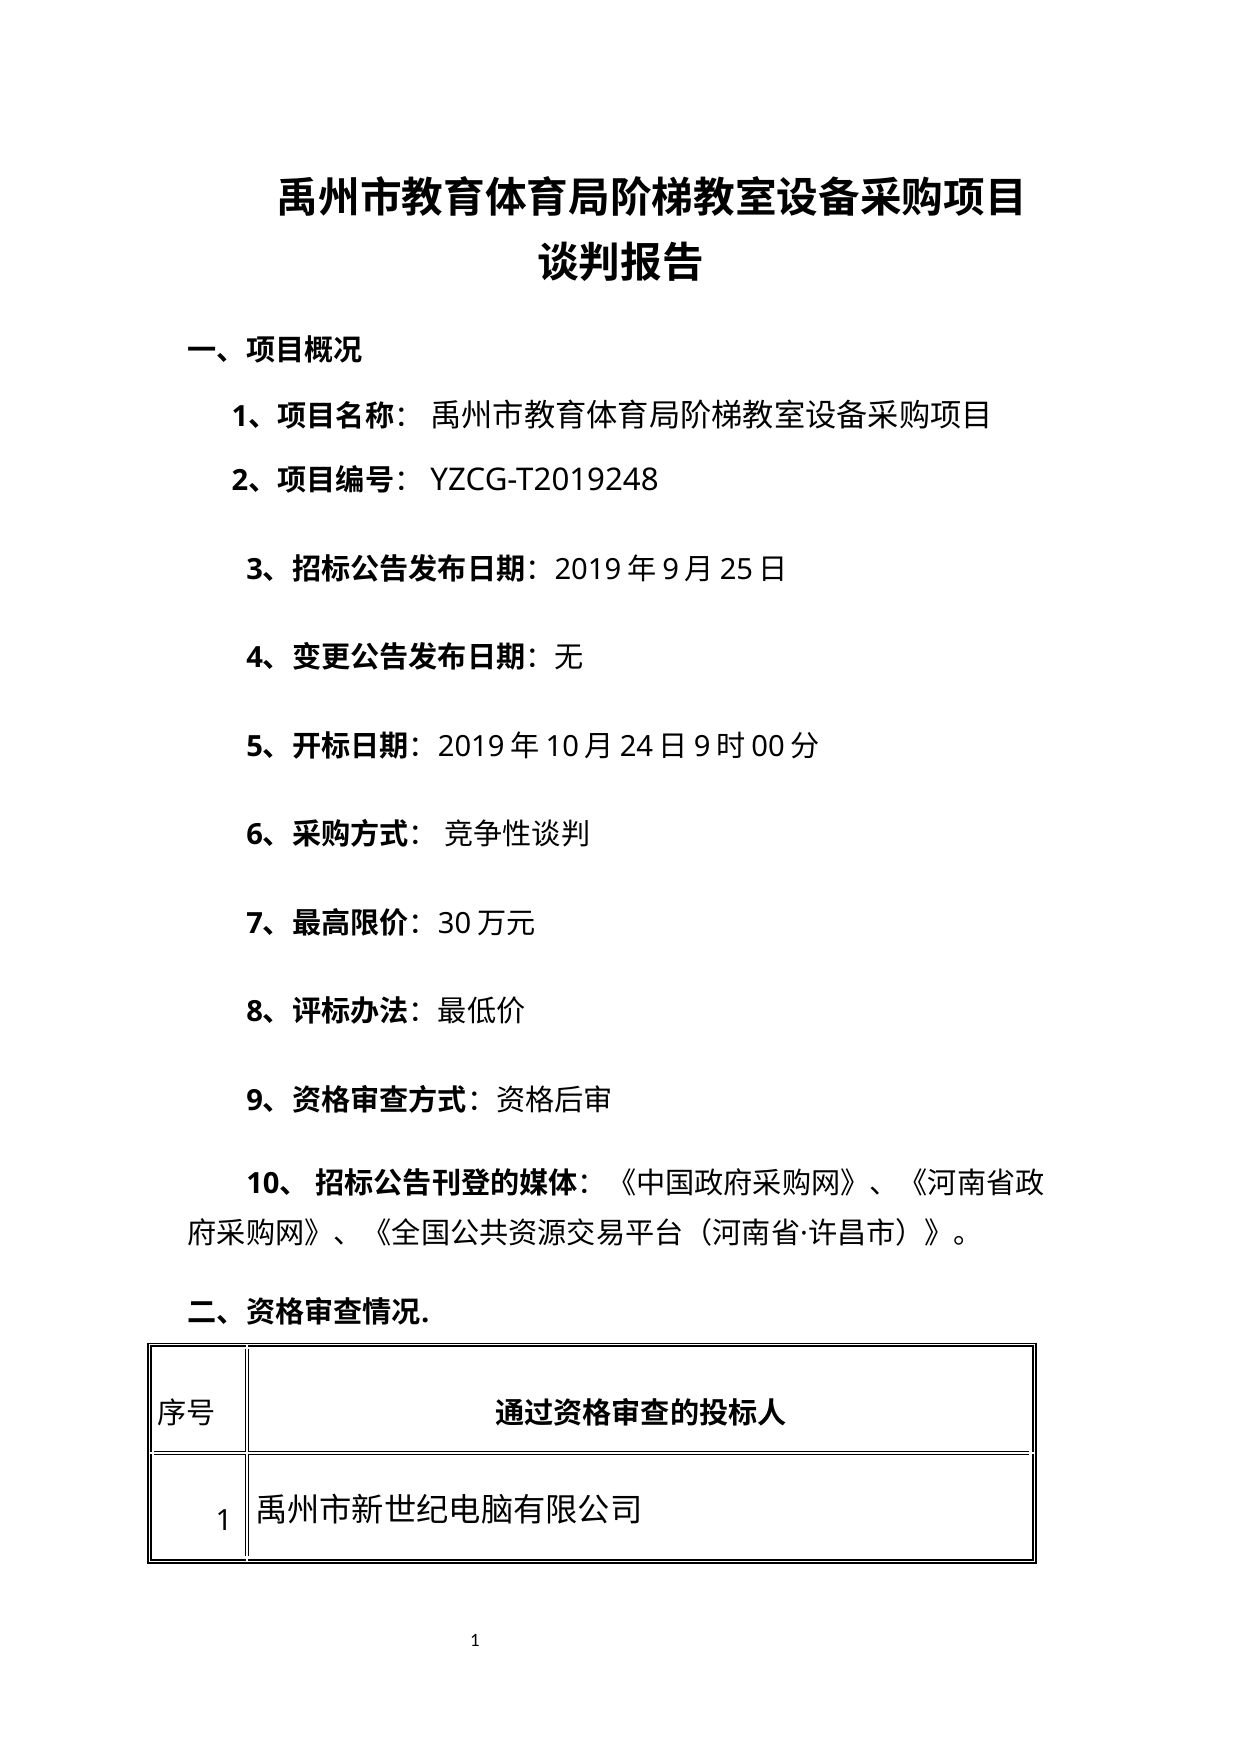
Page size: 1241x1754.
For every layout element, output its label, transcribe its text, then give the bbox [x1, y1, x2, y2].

text 2、项目编号： YZCG-T2019248 [187, 446, 1053, 511]
text 一、项目概况 [187, 316, 1053, 381]
table_header 序号 [149, 1344, 247, 1451]
table_header 通过资格审查的投标人 [247, 1346, 1032, 1451]
text 7、最高限价：30万元 [187, 888, 1053, 953]
table_cell 禹州市新世纪电脑有限公司 [247, 1451, 1034, 1559]
text 9、资格审查方式：资格后审 [187, 1065, 1053, 1130]
text 8、评标办法：最低价 [187, 977, 1053, 1042]
text 二、资格审查情况. [187, 1277, 1053, 1342]
text 3、招标公告发布日期：2019年9月25日 [187, 534, 1053, 599]
text 5、开标日期：2019年10月24日9时00分 [187, 711, 1053, 776]
text 禹州市教育体育局阶梯教室设备采购项目 [187, 162, 1053, 227]
table_cell 1 [149, 1451, 247, 1559]
text 1、项目名称： 禹州市教育体育局阶梯教室设备采购项目 [187, 381, 1053, 446]
text 4、变更公告发布日期：无 [187, 623, 1053, 688]
text 10、 招标公告刊登的媒体：《中国政府采购网》、《河南省政府采购网》、《全国公共资源交易平台（河南省·许昌市）》。 [187, 1154, 1053, 1254]
text 6、采购方式： 竞争性谈判 [187, 800, 1053, 865]
text 谈判报告 [187, 227, 1053, 292]
